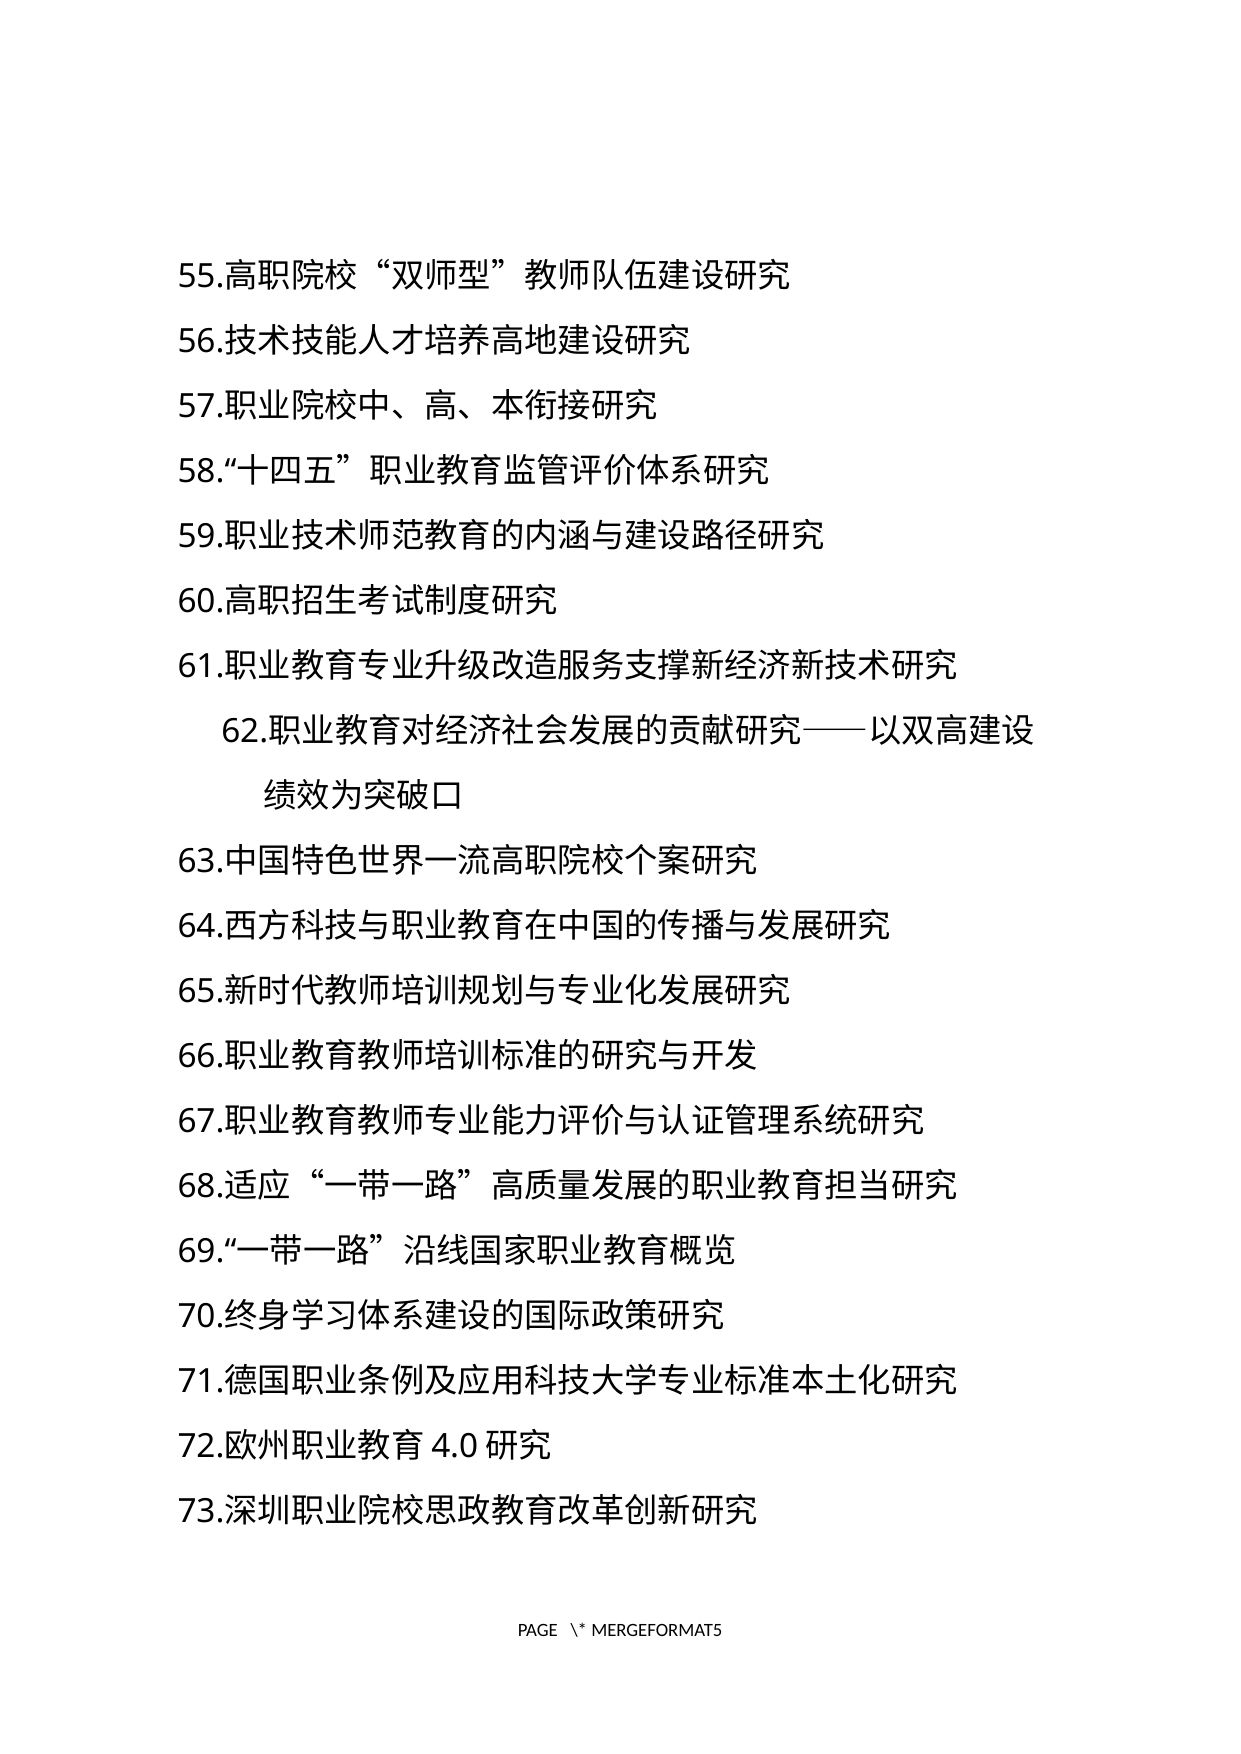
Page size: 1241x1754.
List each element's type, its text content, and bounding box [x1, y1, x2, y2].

list 69.“一带一路”沿线国家职业教育概览 [177, 1215, 1063, 1280]
list 65.新时代教师培训规划与专业化发展研究 [177, 955, 1063, 1020]
list 61.职业教育专业升级改造服务支撑新经济新技术研究 [177, 630, 1063, 695]
list 58.“十四五”职业教育监管评价体系研究 [177, 435, 1063, 500]
list 63.中国特色世界一流高职院校个案研究 [177, 825, 1063, 890]
list 60.高职招生考试制度研究 [177, 565, 1063, 630]
list 70.终身学习体系建设的国际政策研究 [177, 1280, 1063, 1345]
list 57.职业院校中、高、本衔接研究 [177, 370, 1063, 435]
list 64.西方科技与职业教育在中国的传播与发展研究 [177, 890, 1063, 955]
list 71.德国职业条例及应用科技大学专业标准本土化研究 [177, 1345, 1063, 1410]
list 55.高职院校“双师型”教师队伍建设研究 [177, 240, 1063, 305]
list 56.技术技能人才培养高地建设研究 [177, 305, 1063, 370]
list 68.适应“一带一路”高质量发展的职业教育担当研究 [177, 1150, 1063, 1215]
list 59.职业技术师范教育的内涵与建设路径研究 [177, 500, 1063, 565]
list 73.深圳职业院校思政教育改革创新研究 [177, 1475, 1063, 1540]
list 72.欧州职业教育4.0研究 [177, 1410, 1063, 1475]
list .绩效为突破口 [254, 760, 1063, 825]
list 66.职业教育教师培训标准的研究与开发 [177, 1020, 1063, 1085]
list 67.职业教育教师专业能力评价与认证管理系统研究 [177, 1085, 1063, 1150]
list 62.职业教育对经济社会发展的贡献研究——以双高建设 [221, 695, 1063, 760]
